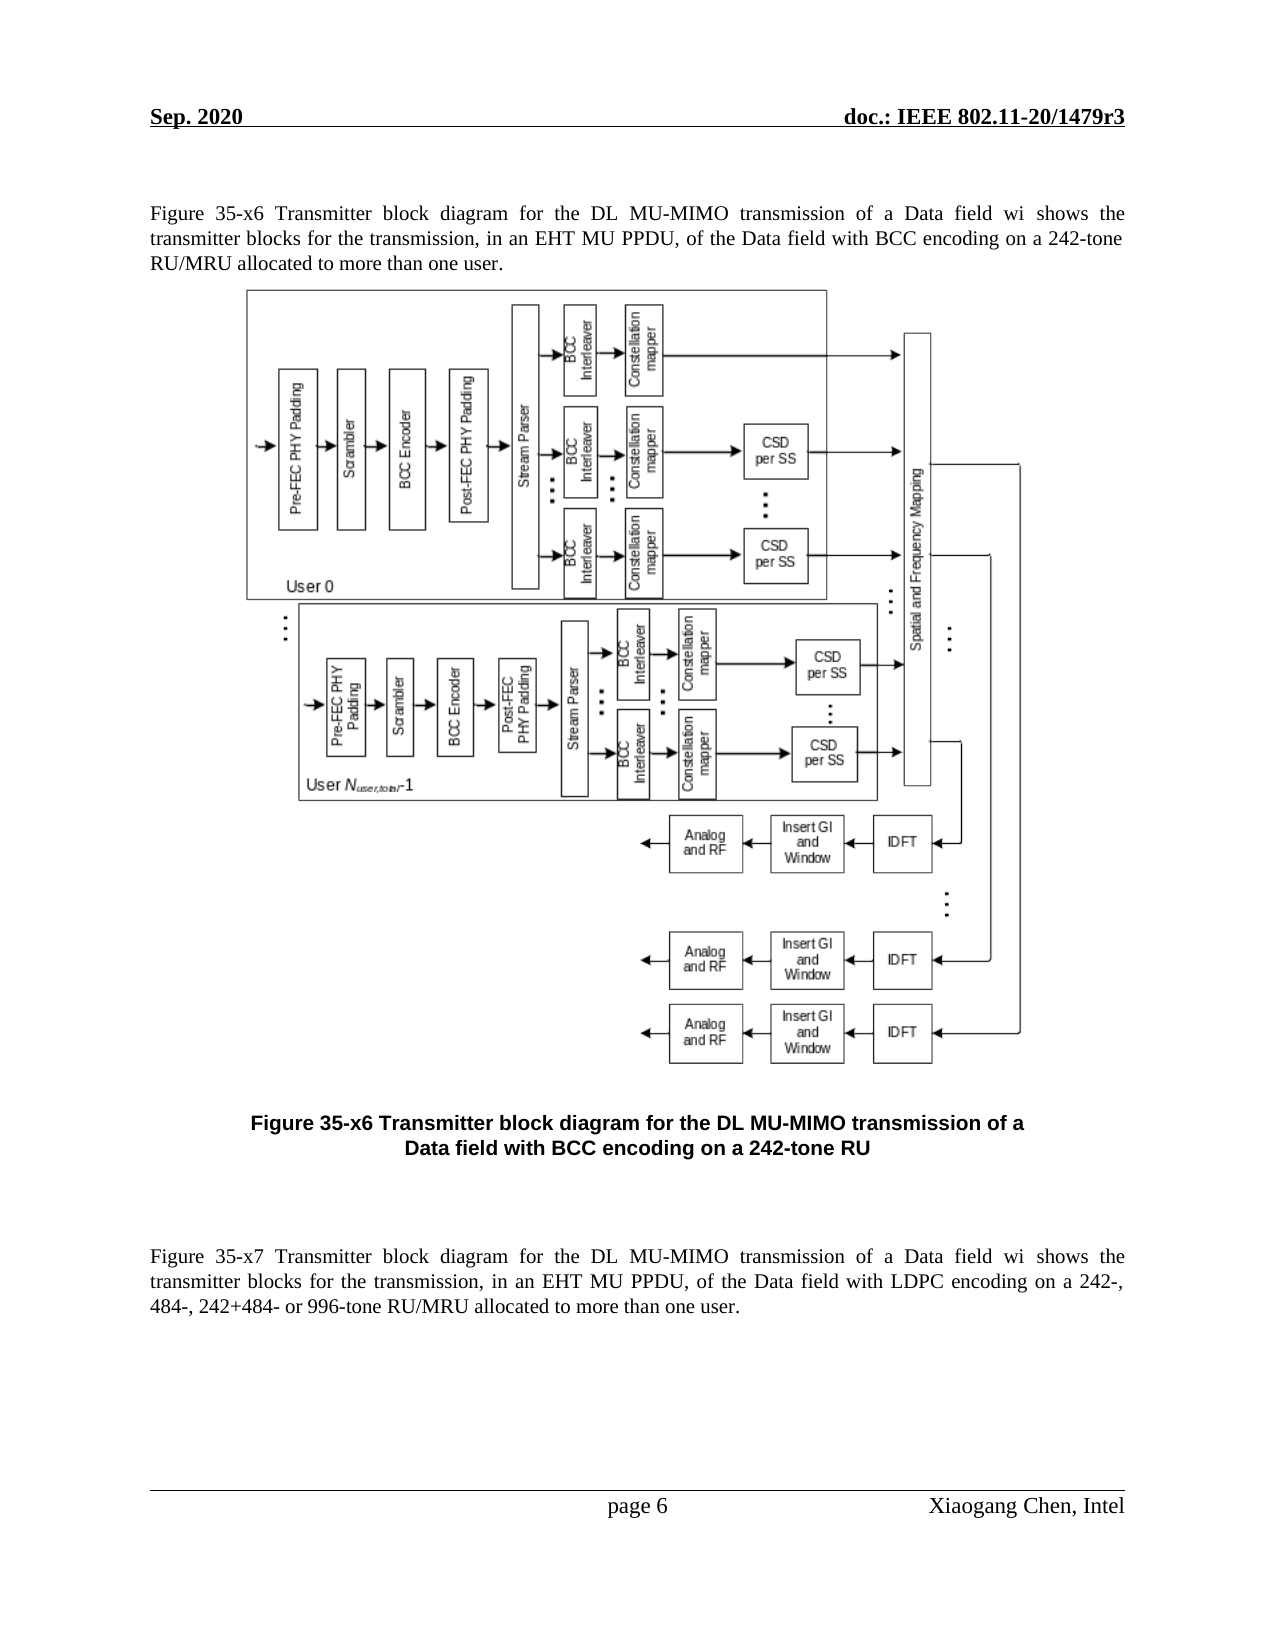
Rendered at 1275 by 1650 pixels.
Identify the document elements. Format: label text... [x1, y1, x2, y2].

table_cell Figure 35-x6 Transmitter block diagram for the DL MU-MIMO transmission of a Data field with BCC encoding on a 242-tone RU [229, 1072, 1046, 1168]
text Figure 35-x6 (Transmitter block diagram for the DL MU-MIMO transmission of a Data field with BCC encoding on a 242-tone RU) shows the transmitter blocks for the transmission, in an EHT MU PPDU, of the Data field with BCC encoding on a 242-tone RU/MRU allocated to more than one user. [150, 200, 1125, 275]
table_header [229, 275, 1046, 1072]
text Figure 35-x7 (Transmitter block diagram for the DL MU-MIMO transmission of a Data field with LDPC encoding on a 242-, 484- , 242+484-, or 996-tone RU/MRU) shows the transmitter blocks for the transmission, in an EHT MU PPDU, of the Data field with LDPC encoding on a 242-, 484-, 242+484- or 996-tone RU/MRU allocated to more than one user. [150, 1243, 1125, 1318]
